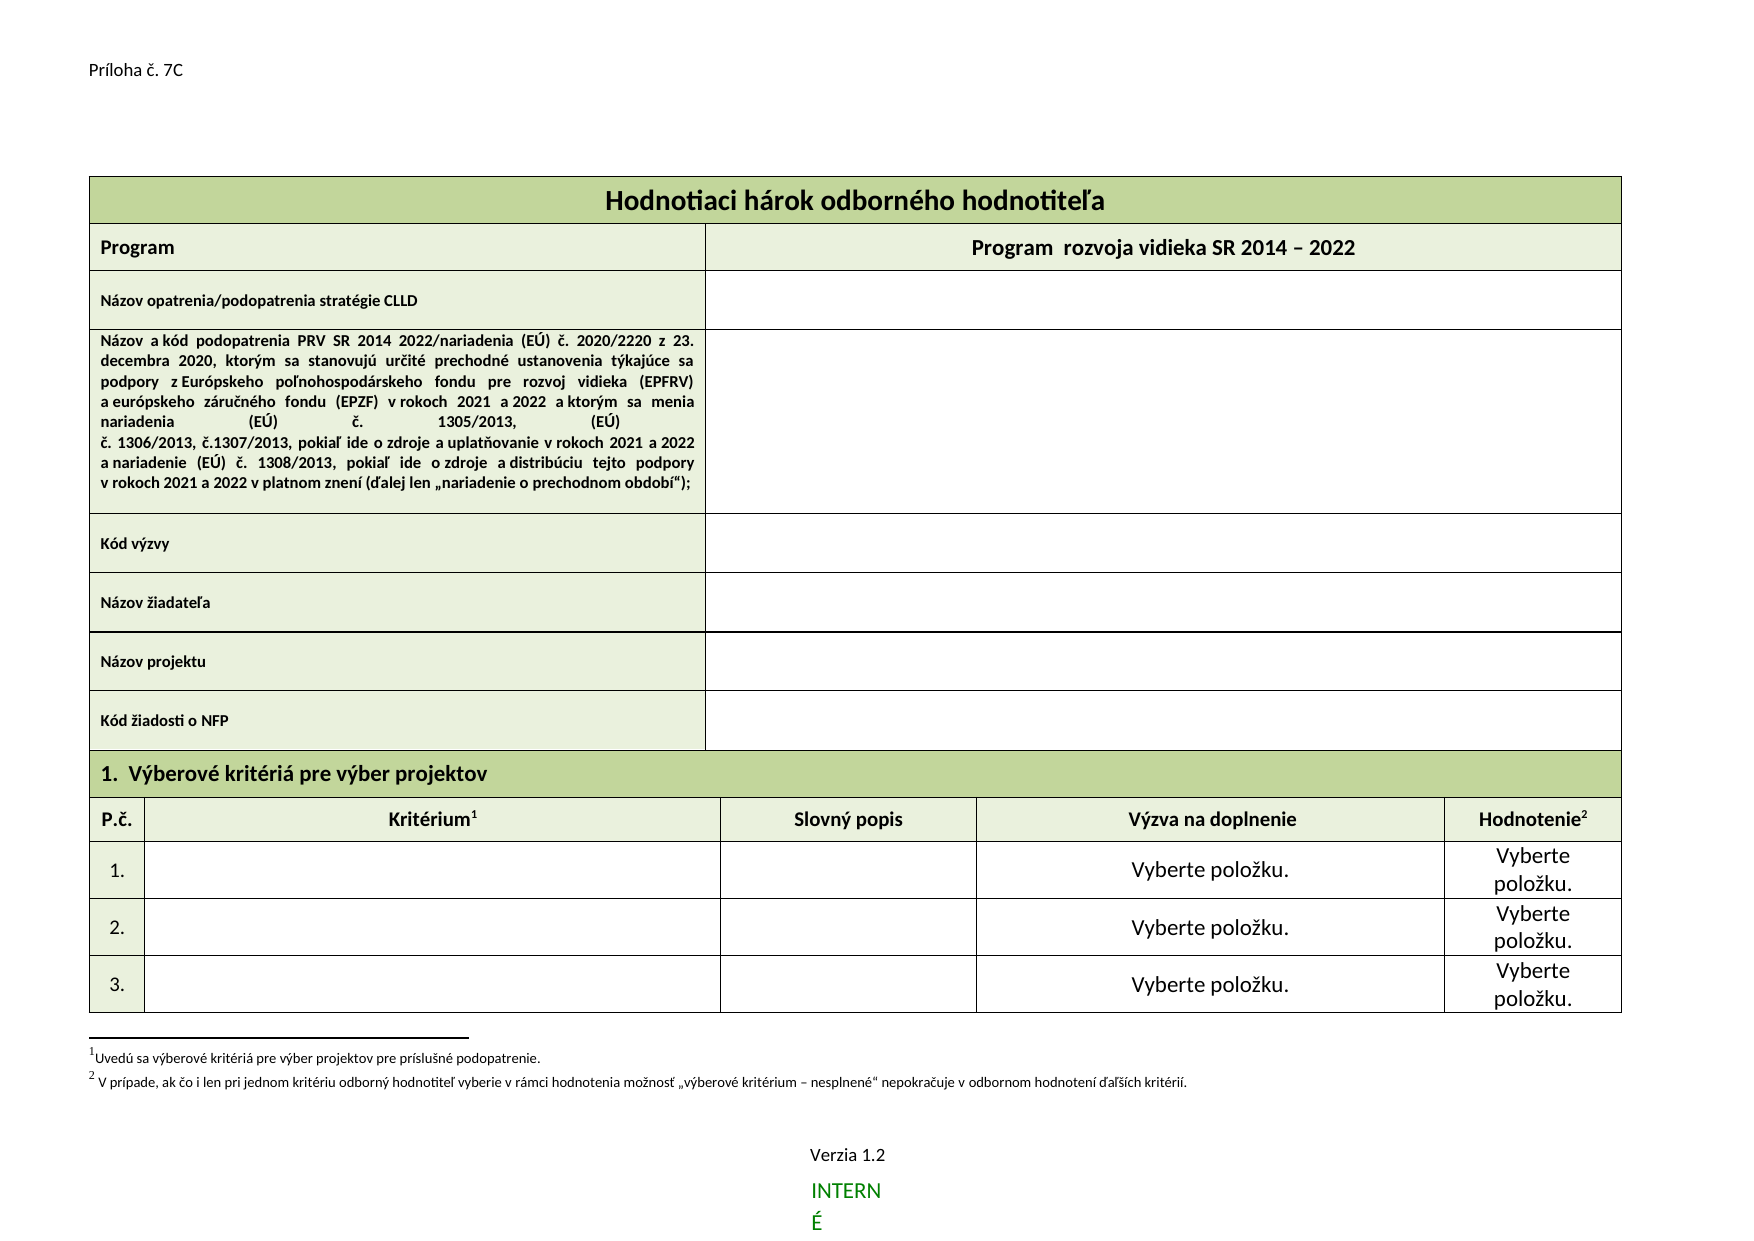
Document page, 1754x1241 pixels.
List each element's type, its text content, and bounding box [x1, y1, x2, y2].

table_cell 3. [90, 956, 144, 1012]
table_cell P.č. [90, 798, 144, 841]
table_cell Názov projektu [90, 633, 705, 690]
table_cell Kód výzvy [90, 514, 705, 572]
table_cell 1. Výberové kritériá pre výber projektov [90, 751, 1621, 797]
table_cell Kritérium [145, 798, 720, 841]
table_cell [706, 271, 1621, 329]
table_cell 2. [90, 899, 144, 955]
table_cell [706, 633, 1621, 690]
table_cell Názov opatrenia/podopatrenia stratégie CLLD [90, 271, 705, 329]
table_cell [721, 956, 976, 1012]
table_cell [721, 899, 976, 955]
table_cell [721, 842, 976, 898]
table_cell [706, 573, 1621, 631]
table_cell Výzva na doplnenie [977, 798, 1444, 841]
table_cell [145, 899, 720, 955]
table_cell [706, 691, 1621, 749]
table_cell [145, 842, 720, 898]
table_cell [706, 514, 1621, 572]
table_cell [145, 956, 720, 1012]
table_cell Kód žiadosti o NFP [90, 691, 705, 749]
table_cell [706, 330, 1621, 513]
table_cell 1. [90, 842, 144, 898]
table_cell Program rozvoja vidieka SR 2014 – 2022 [706, 224, 1621, 270]
table_cell Program [90, 224, 705, 270]
table_cell Slovný popis [721, 798, 976, 841]
table_cell Názov a kód podopatrenia PRV SR 2014 2022/nariadenia (EÚ) č. 2020/2220 z 23. decembra 2020, ktorým sa stanovujú určité prechodné ustanovenia týkajúce sa podpory z Európskeho poľnohospodárskeho fondu pre rozvoj vidieka (EPFRV) a európskeho záručného fondu (EPZF) v rokoch 2021 a 2022 a ktorým sa menia nariadenia (EÚ) č. 1305/2013, (EÚ) č. 1306/2013, č.1307/2013, pokiaľ ide o zdroje a uplatňovanie v rokoch 2021 a 2022 a nariadenie (EÚ) č. 1308/2013, pokiaľ ide o zdroje a distribúciu tejto podpory v rokoch 2021 a 2022 v platnom znení (ďalej len „nariadenie o prechodnom období“); [90, 330, 705, 513]
table_cell Hodnotenie [1445, 798, 1621, 841]
table_cell Názov žiadateľa [90, 573, 705, 631]
table_header Hodnotiaci hárok odborného hodnotiteľa [90, 177, 1621, 223]
